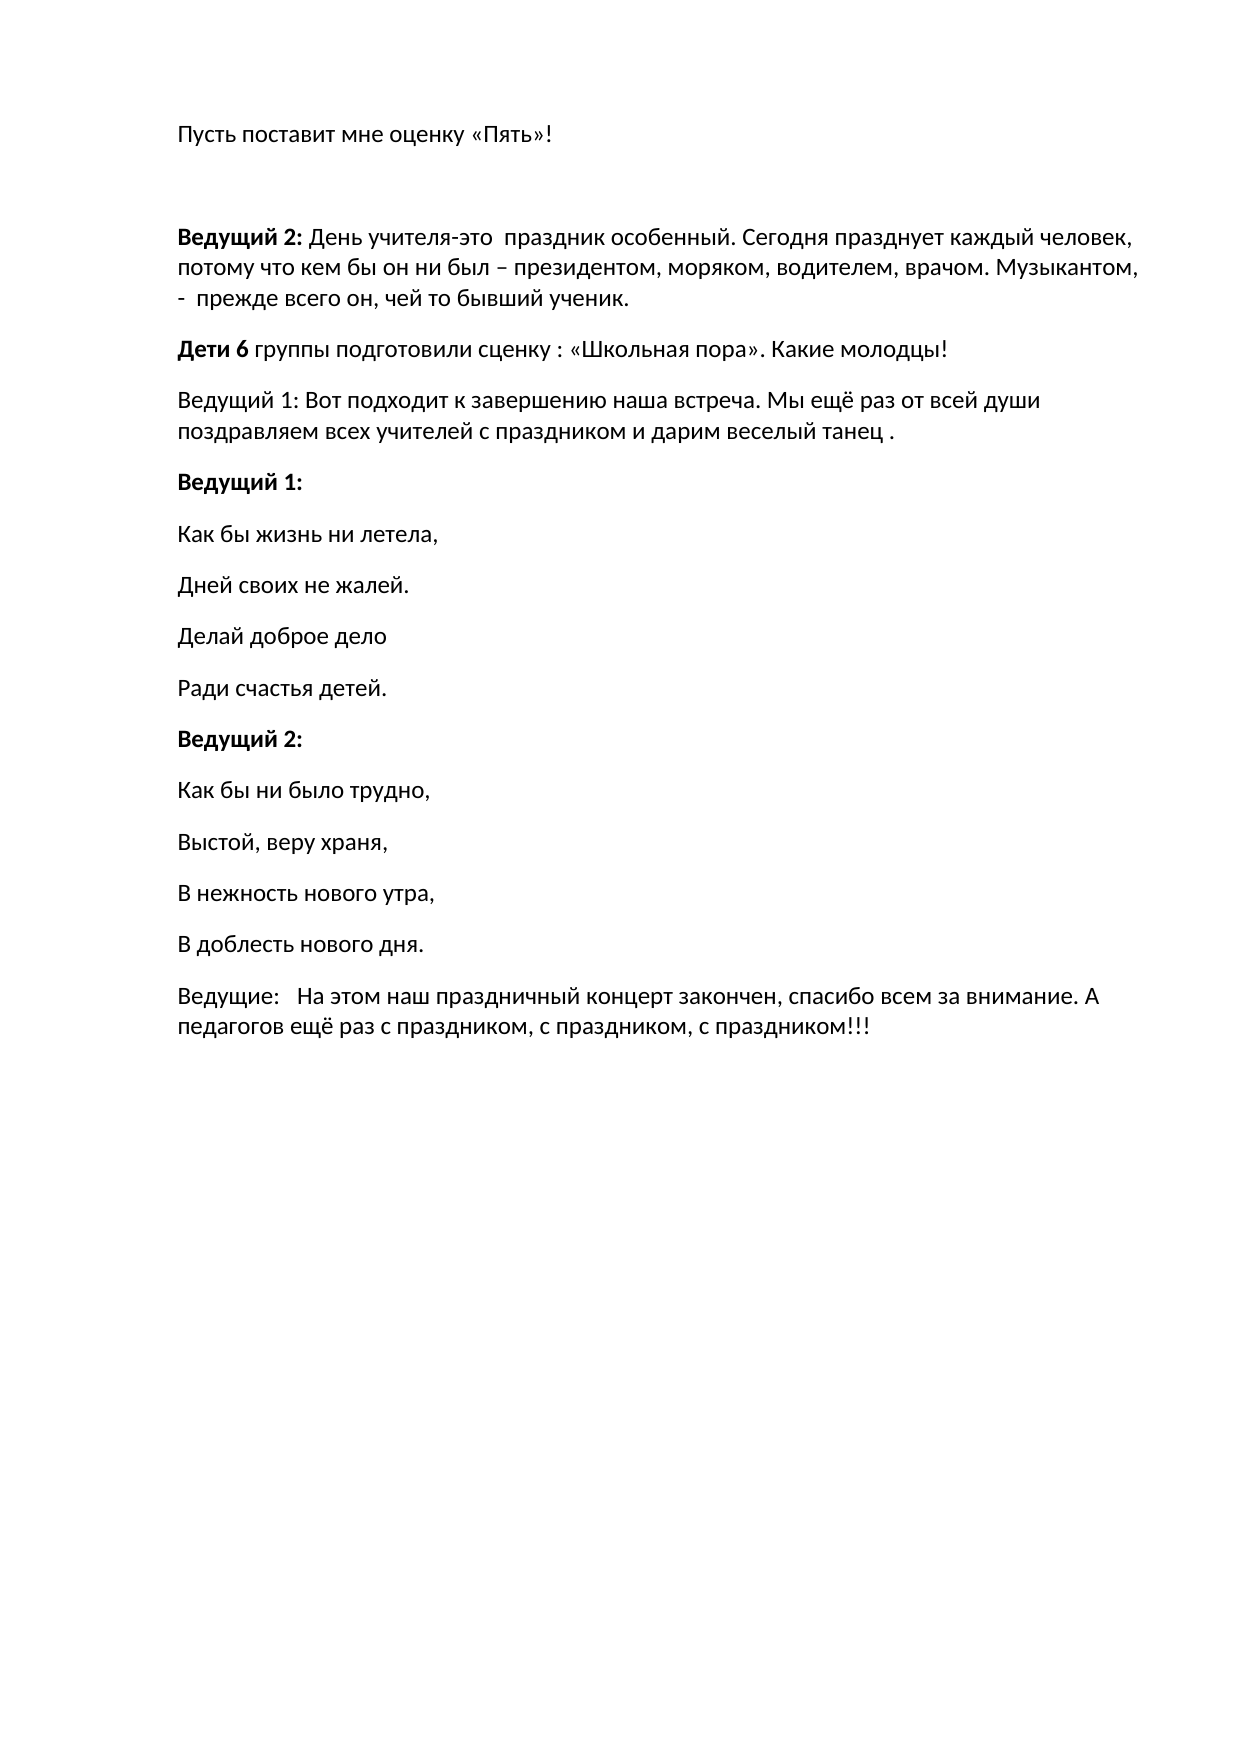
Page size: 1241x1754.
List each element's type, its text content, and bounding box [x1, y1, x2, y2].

text Делай доброе дело [177, 621, 1152, 651]
text В доблесть нового дня. [177, 929, 1152, 959]
text Ведущий 1: Вот подходит к завершению наша встреча. Мы ещё раз от всей души поздравляем всех учителей с праздником и дарим веселый танец . [177, 384, 1152, 446]
text Как бы жизнь ни летела, [177, 518, 1152, 548]
text Ведущий 1: [177, 466, 1152, 497]
text Ведущий 2: [177, 723, 1152, 754]
text В нежность нового утра, [177, 877, 1152, 908]
text Как бы ни было трудно, [177, 774, 1152, 805]
text Ради счастья детей. [177, 672, 1152, 702]
text Дети 6 группы подготовили сценку : «Школьная пора». Какие молодцы! [177, 333, 1152, 364]
text Выстой, веру храня, [177, 826, 1152, 856]
text Ведущий 2: День учителя-это праздник особенный. Сегодня празднует каждый человек, потому что кем бы он ни был – президентом, моряком, водителем, врачом. Музыкантом, - прежде всего он, чей то бывший ученик. [177, 221, 1152, 312]
text Ведущие: На этом наш праздничный концерт закончен, спасибо всем за внимание. А педагогов ещё раз с праздником, с праздником, с праздником!!! [177, 980, 1152, 1041]
text Дней своих не жалей. [177, 569, 1152, 600]
text Пусть поставит мне оценку «Пять»! [177, 118, 1152, 149]
